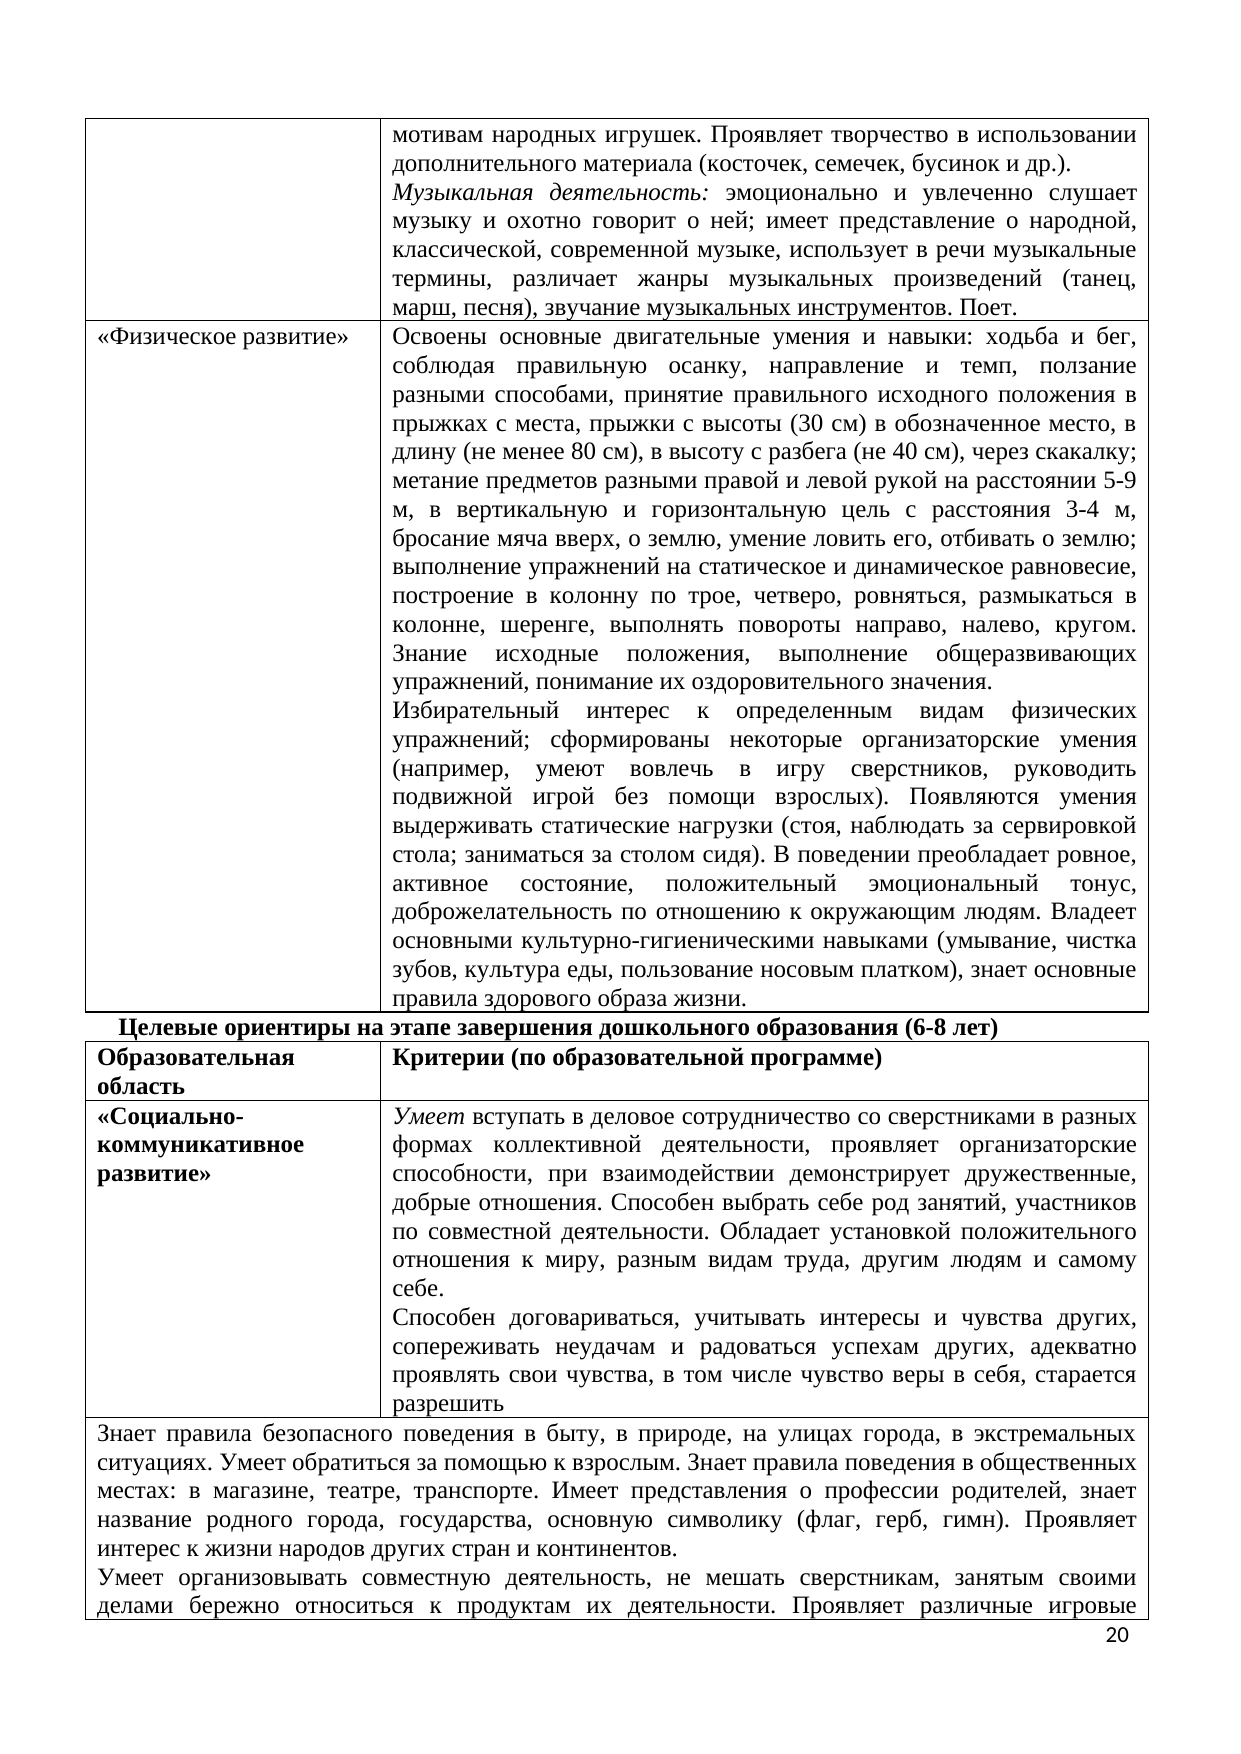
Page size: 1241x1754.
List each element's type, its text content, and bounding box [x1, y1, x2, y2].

text Целевые ориентиры на этапе завершения дошкольного образования (6-8 лет) [118, 1013, 1123, 1041]
table_cell Освоены основные двигательные умения и навыки: ходьба и бег, соблюдая правильную осанку, направление и темп, ползание разными способами, принятие правильного исходного положения в прыжках с места, прыжки с высоты (30 см) в обозначенное место, в длину (не менее 80 см), в высоту с разбега (не 40 см), через скакалку; метание предметов разными правой и левой рукой на расстоянии 5-9 м, в вертикальную и горизонтальную цель с расстояния 3-4 м, бросание мяча вверх, о землю, умение ловить его, отбивать о землю; выполнение упражнений на статическое и динамическое равновесие, построение в колонну по трое, четверо, ровняться, размыкаться в колонне, шеренге, выполнять повороты направо, налево, кругом. Знание исходные положения, выполнение общеразвивающих упражнений, понимание их оздоровительного значения. Избирательный интерес к определенным видам физических упражнений; сформированы некоторые организаторские умения (например, умеют вовлечь в игру сверстников, руководить подвижной игрой без помощи взрослых). Появляются умения выдерживать статические нагрузки (стоя, наблюдать за сервировкой стола; заниматься за столом сидя). В поведении преобладает ровное, активное состояние, положительный эмоциональный тонус, доброжелательность по отношению к окружающим людям. Владеет основными культурно-гигиеническими навыками (умывание, чистка зубов, культура еды, пользование носовым платком), знает основные правила здорового образа жизни. [381, 321, 1148, 1011]
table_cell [381, 119, 1148, 320]
table_cell Умеет вступать в деловое сотрудничество со сверстниками в разных формах коллективной деятельности, проявляет организаторские способности, при взаимодействии демонстрирует дружественные, добрые отношения. Способен выбрать себе род занятий, участников по совместной деятельности. Обладает установкой положительного отношения к миру, разным видам труда, другим людям и самому себе. Способен договариваться, учитывать интересы и чувства других, сопереживать неудачам и радоваться успехам других, адекватно проявлять свои чувства, в том числе чувство веры в себя, старается разрешить [381, 1101, 1148, 1417]
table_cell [86, 1418, 1148, 1619]
table_header Образовательная область [86, 1042, 380, 1100]
table_cell «Физическое развитие» [86, 321, 380, 1011]
table_cell «Социально-коммуникативное развитие» [86, 1101, 380, 1417]
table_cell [86, 119, 380, 320]
table_header Критерии (по образовательной программе) [381, 1042, 1148, 1100]
